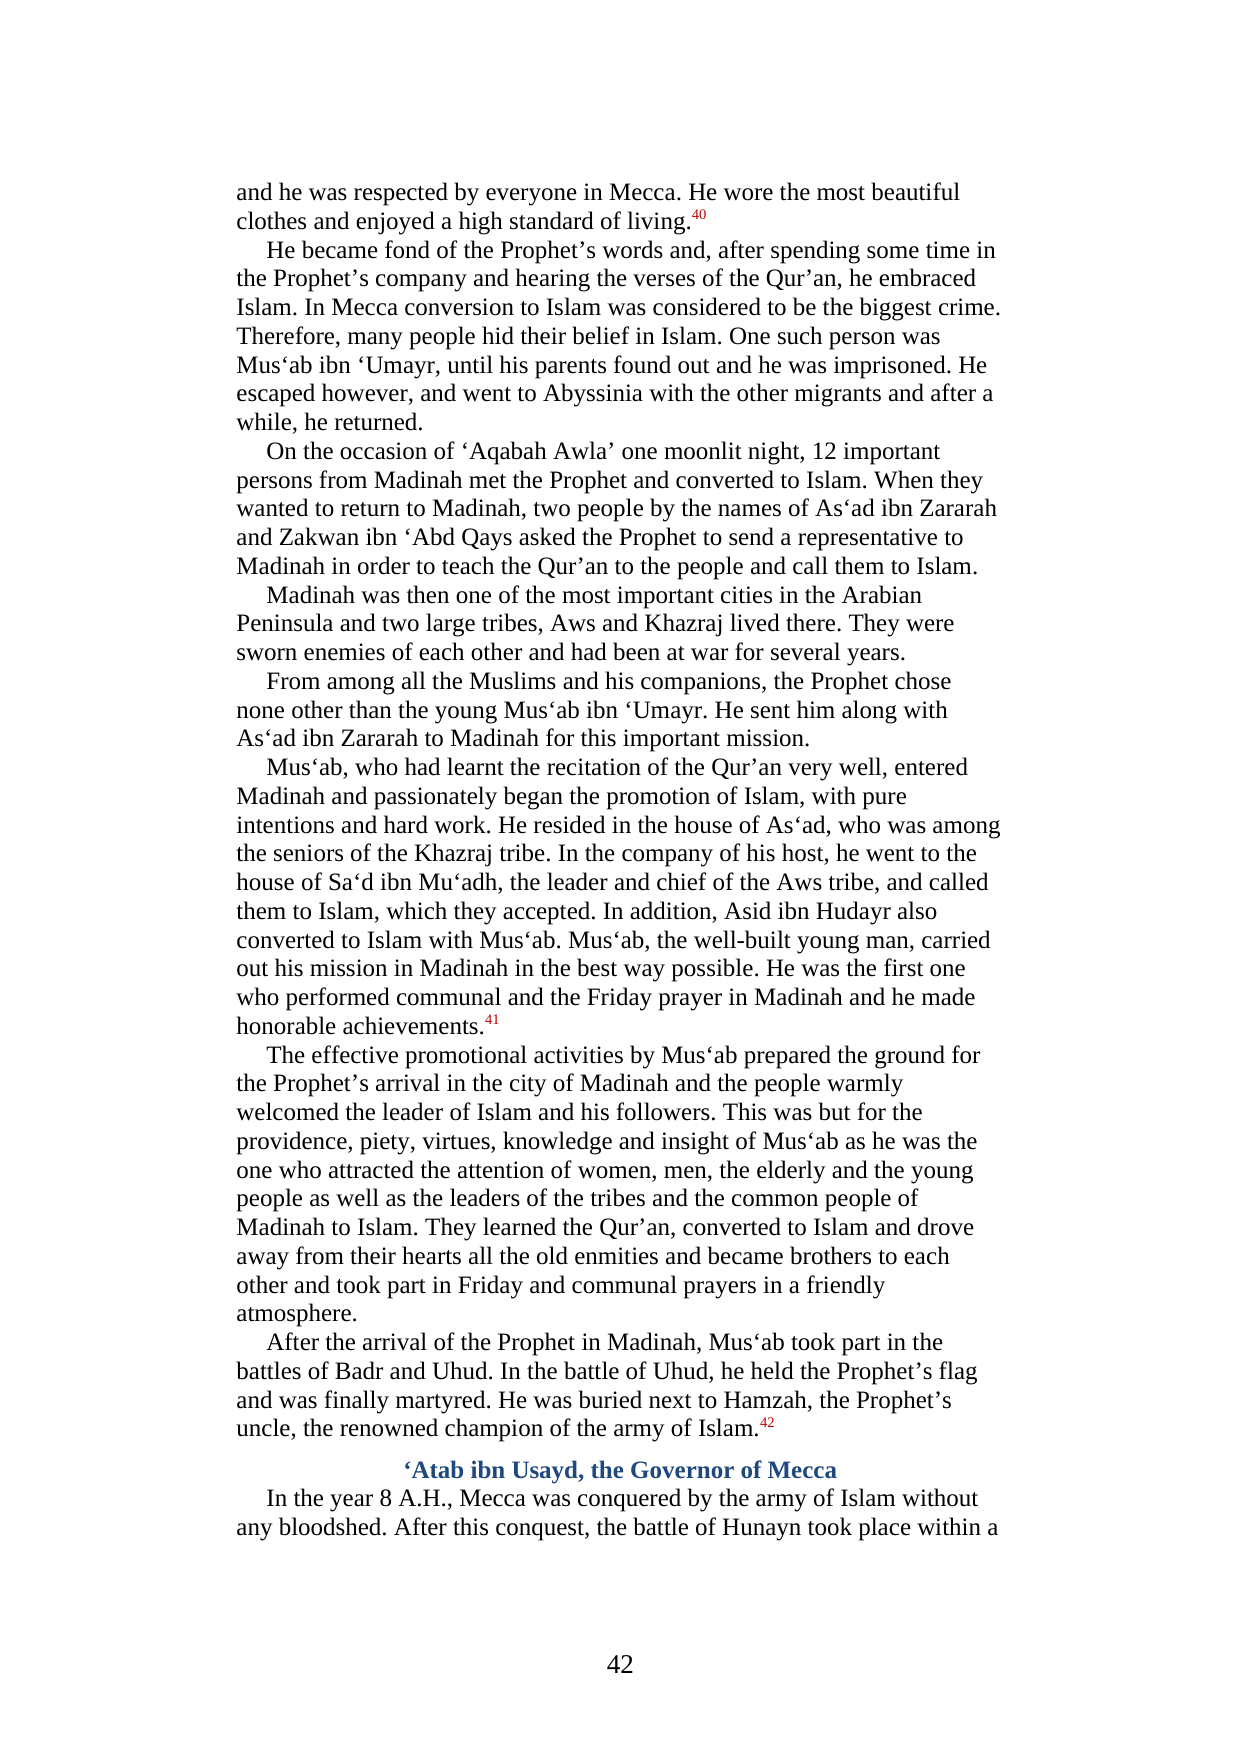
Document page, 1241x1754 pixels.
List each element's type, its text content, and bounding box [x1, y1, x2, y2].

text After the arrival of the Prophet in Madinah, Mus‘ab took part in the battles of Badr and Uhud. In the battle of Uhud, he held the Prophet’s flag and was finally martyred. He was buried next to Hamzah, the Prophet’s uncle, the renowned champion of the army of Islam.42 [236, 1327, 1004, 1442]
subtitle ‘Atab ibn Usayd, the Governor of Mecca [236, 1455, 1004, 1483]
text From among all the Muslims and his companions, the Prophet chose none other than the young Mus‘ab ibn ‘Umayr. He sent him along with As‘ad ibn Zararah to Madinah for this important mission. [236, 666, 1004, 752]
text Mus‘ab, who had learnt the recitation of the Qur’an very well, entered Madinah and passionately began the promotion of Islam, with pure intentions and hard work. He resided in the house of As‘ad, who was among the seniors of the Khazraj tribe. In the company of his host, he went to the house of Sa‘d ibn Mu‘adh, the leader and chief of the Aws tribe, and called them to Islam, which they accepted. In addition, Asid ibn Hudayr also converted to Islam with Mus‘ab. Mus‘ab, the well-built young man, carried out his mission in Madinah in the best way possible. He was the first one who performed communal and the Friday prayer in Madinah and he made honorable achievements.41 [236, 752, 1004, 1040]
text The effective promotional activities by Mus‘ab prepared the ground for the Prophet’s arrival in the city of Madinah and the people warmly welcomed the leader of Islam and his followers. This was but for the providence, piety, virtues, knowledge and insight of Mus‘ab as he was the one who attracted the attention of women, men, the elderly and the young people as well as the leaders of the tribes and the common people of Madinah to Islam. They learned the Qur’an, converted to Islam and drove away from their hearts all the old enmities and became brothers to each other and took part in Friday and communal prayers in a friendly atmosphere. [236, 1040, 1004, 1327]
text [236, 1483, 1004, 1541]
text He became fond of the Prophet’s words and, after spending some time in the Prophet’s company and hearing the verses of the Qur’an, he embraced Islam. In Mecca conversion to Islam was considered to be the biggest crime. Therefore, many people hid their belief in Islam. One such person was Mus‘ab ibn ‘Umayr, until his parents found out and he was imprisoned. He escaped however, and went to Abyssinia with the other migrants and after a while, he returned. [236, 235, 1004, 436]
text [236, 177, 1004, 235]
text On the occasion of ‘Aqabah Awla’ one moonlit night, 12 important persons from Madinah met the Prophet and converted to Islam. When they wanted to return to Madinah, two people by the names of As‘ad ibn Zararah and Zakwan ibn ‘Abd Qays asked the Prophet to send a representative to Madinah in order to teach the Qur’an to the people and call them to Islam. [236, 436, 1004, 580]
text Madinah was then one of the most important cities in the Arabian Peninsula and two large tribes, Aws and Khazraj lived there. They were sworn enemies of each other and had been at war for several years. [236, 580, 1004, 666]
